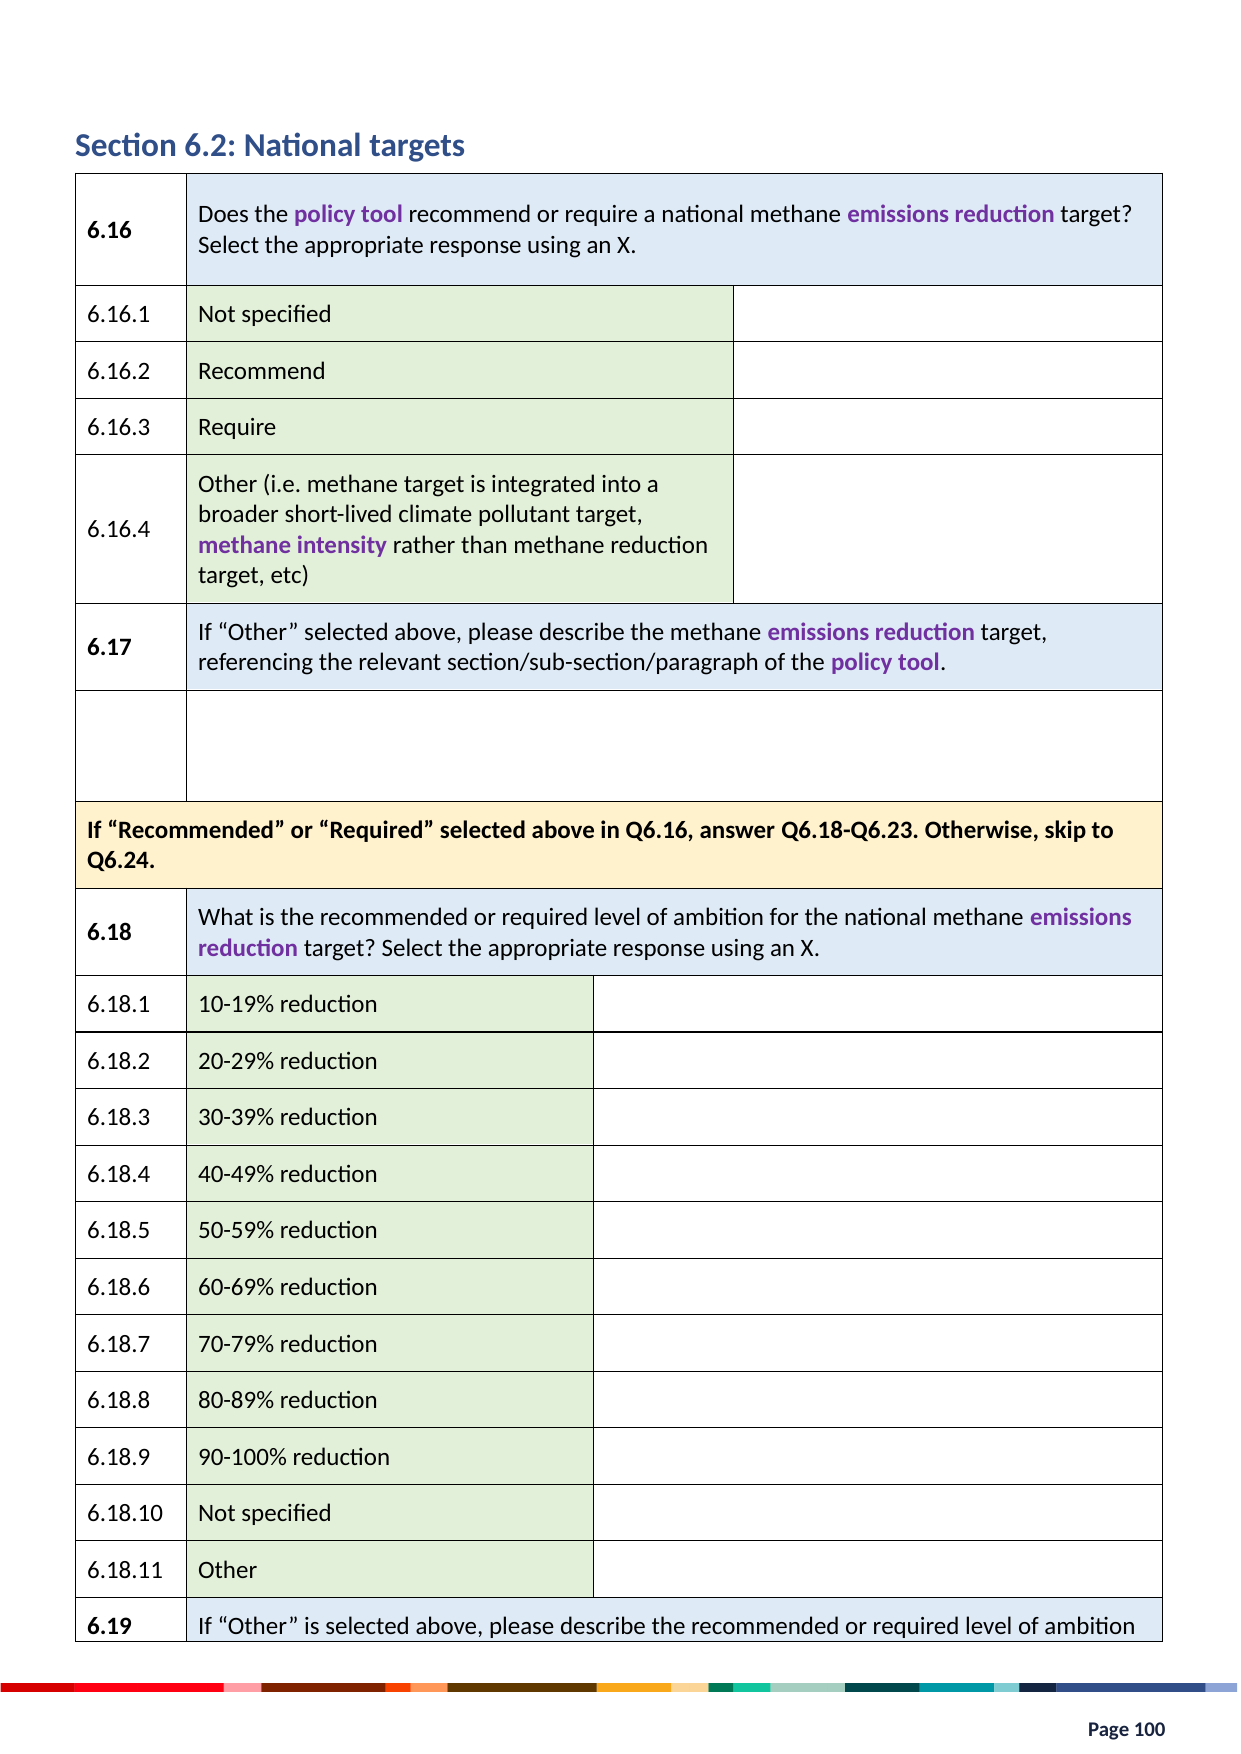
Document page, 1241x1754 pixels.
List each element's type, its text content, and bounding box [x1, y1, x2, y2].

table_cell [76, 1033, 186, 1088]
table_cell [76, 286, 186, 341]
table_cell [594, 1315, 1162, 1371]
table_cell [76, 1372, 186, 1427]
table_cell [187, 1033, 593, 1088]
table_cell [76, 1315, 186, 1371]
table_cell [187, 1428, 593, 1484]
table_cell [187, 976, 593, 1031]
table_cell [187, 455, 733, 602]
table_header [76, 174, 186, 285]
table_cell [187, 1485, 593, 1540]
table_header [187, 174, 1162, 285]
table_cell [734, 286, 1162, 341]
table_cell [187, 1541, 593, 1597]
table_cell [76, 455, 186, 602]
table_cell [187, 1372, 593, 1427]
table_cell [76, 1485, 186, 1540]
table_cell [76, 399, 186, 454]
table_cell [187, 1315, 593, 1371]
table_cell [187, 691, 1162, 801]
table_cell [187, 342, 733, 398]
picture [0, 1683, 1236, 1692]
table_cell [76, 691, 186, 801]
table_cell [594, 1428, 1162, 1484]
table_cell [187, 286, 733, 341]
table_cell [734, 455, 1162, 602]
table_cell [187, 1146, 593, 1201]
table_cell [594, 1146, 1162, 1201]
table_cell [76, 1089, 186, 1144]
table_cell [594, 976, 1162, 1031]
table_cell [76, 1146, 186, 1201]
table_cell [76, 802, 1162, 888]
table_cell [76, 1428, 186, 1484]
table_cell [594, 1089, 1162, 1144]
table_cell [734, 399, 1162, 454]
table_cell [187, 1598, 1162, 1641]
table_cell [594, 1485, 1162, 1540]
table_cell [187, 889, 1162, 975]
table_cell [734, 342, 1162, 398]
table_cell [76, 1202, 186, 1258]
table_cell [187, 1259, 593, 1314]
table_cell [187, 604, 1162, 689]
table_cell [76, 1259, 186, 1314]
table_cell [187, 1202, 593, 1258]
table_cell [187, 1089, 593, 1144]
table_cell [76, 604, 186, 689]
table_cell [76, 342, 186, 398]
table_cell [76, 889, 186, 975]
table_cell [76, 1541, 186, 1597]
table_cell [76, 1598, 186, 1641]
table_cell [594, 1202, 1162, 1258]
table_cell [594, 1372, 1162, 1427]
subtitle Section 6.2: National targets [75, 123, 1165, 164]
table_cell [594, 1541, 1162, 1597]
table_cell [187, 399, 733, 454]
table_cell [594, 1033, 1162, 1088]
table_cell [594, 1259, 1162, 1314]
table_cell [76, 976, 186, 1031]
